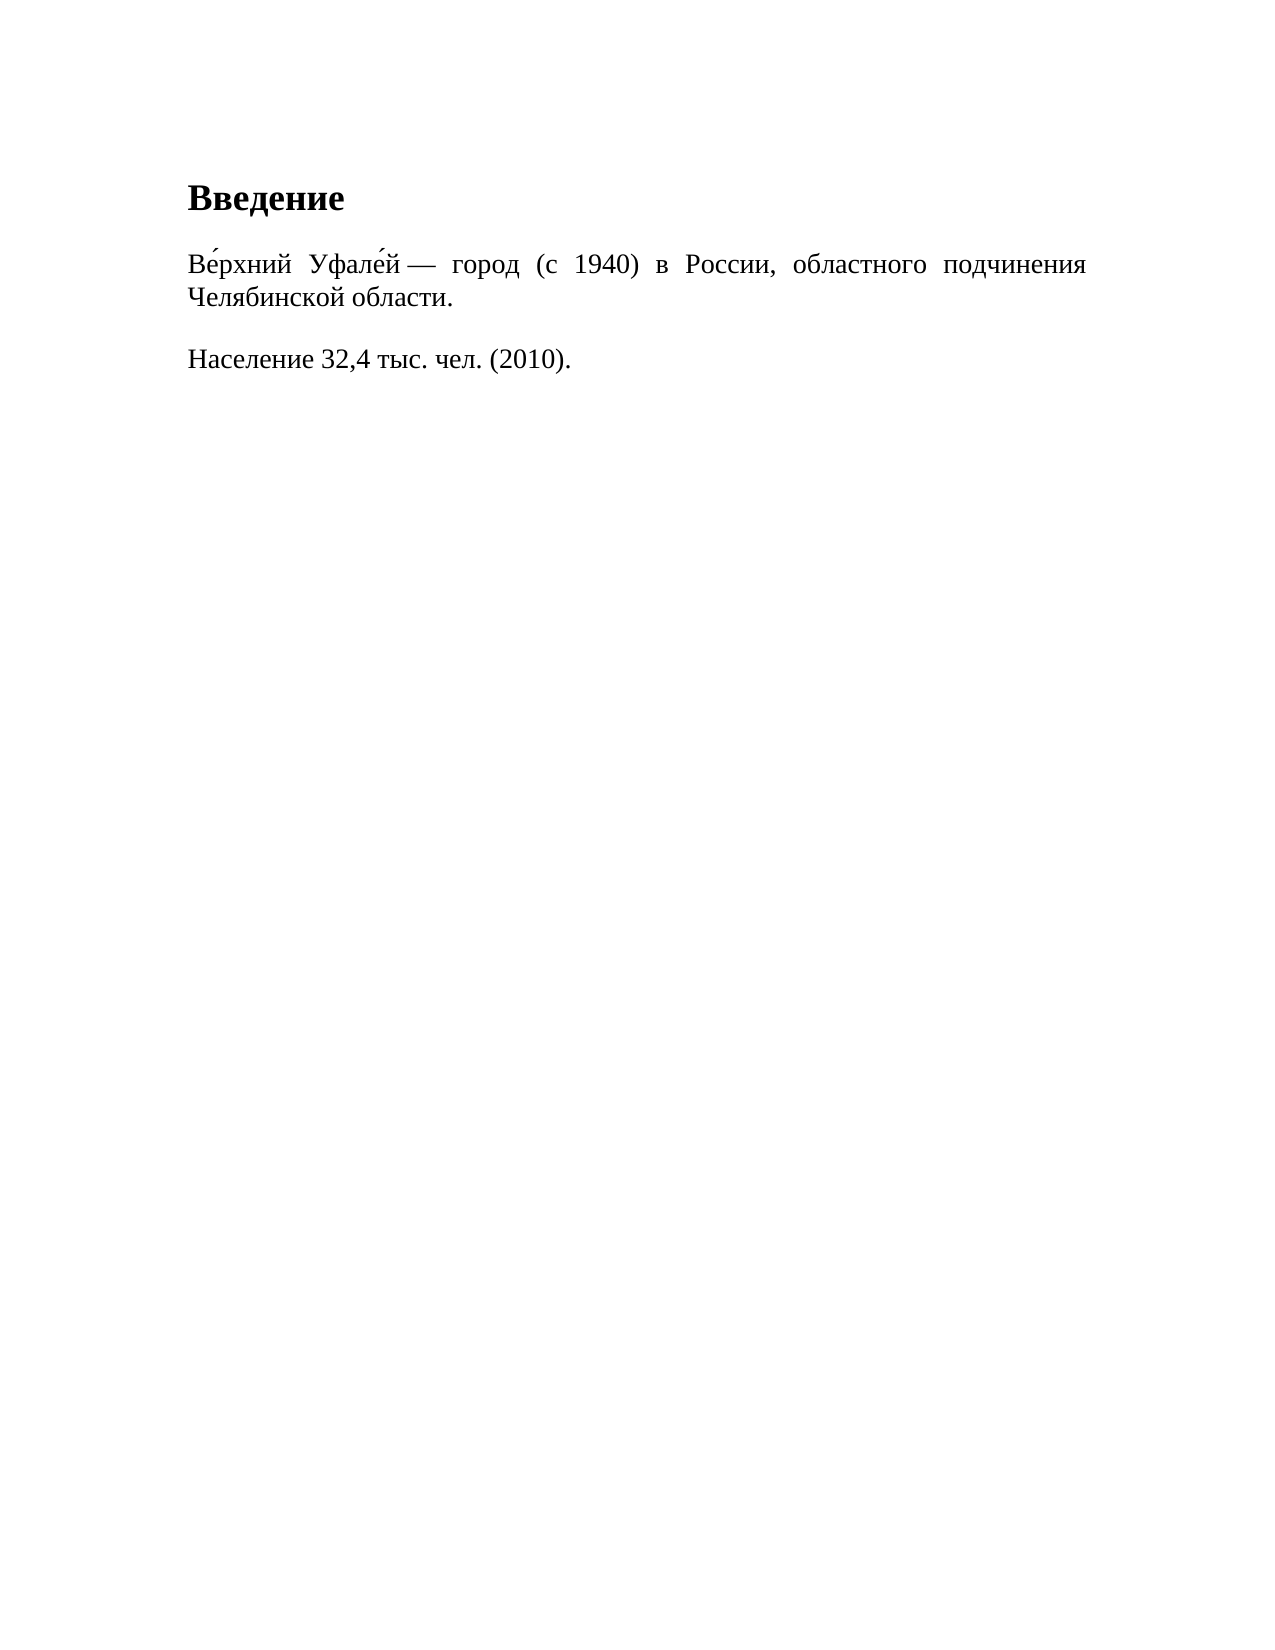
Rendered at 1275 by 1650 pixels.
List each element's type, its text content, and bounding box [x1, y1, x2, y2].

list Введение [187, 175, 1087, 218]
text Население 32,4 тыс. чел. (2010). [187, 342, 1087, 374]
text Ве́рхний Уфале́й — город (с 1940) в России, областного подчинения Челябинской области. [187, 248, 1087, 312]
